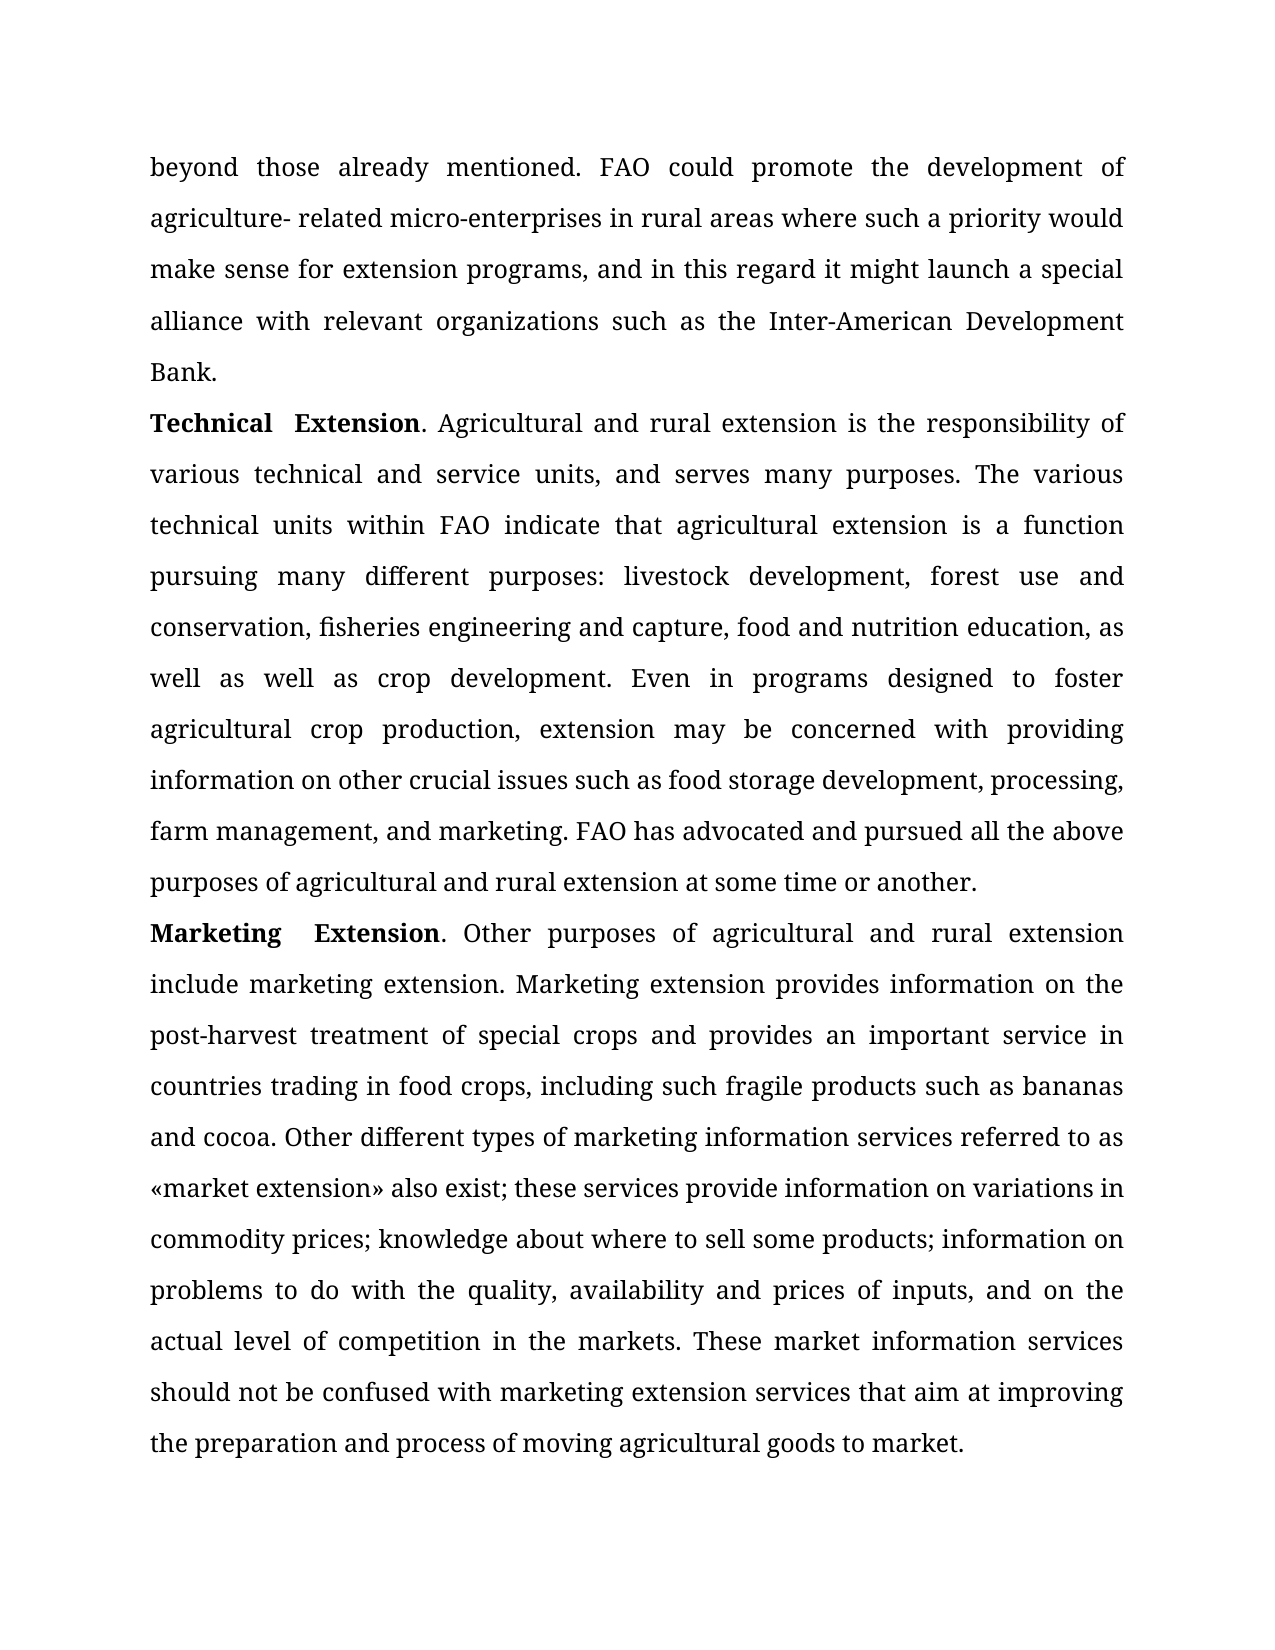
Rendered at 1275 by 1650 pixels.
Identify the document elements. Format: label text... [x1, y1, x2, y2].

text Technical Extension. Agricultural and rural extension is the responsibility of various technical and service units, and serves many purposes. The various technical units within FAO indicate that agricultural extension is a function pursuing many different purposes: livestock development, forest use and conservation, fisheries engineering and capture, food and nutrition education, as well as well as crop development. Even in programs designed to foster agricultural crop production, extension may be concerned with providing information on other crucial issues such as food storage development, processing, farm management, and marketing. FAO has advocated and pursued all the above purposes of agricultural and rural extension at some time or another. [150, 405, 1125, 899]
text Marketing Extension. Other purposes of agricultural and rural extension include marketing extension. Marketing extension provides information on the post-harvest treatment of special crops and provides an important service in countries trading in food crops, including such fragile products such as bananas and cocoa. Other different types of marketing information services referred to as «market extension» also exist; these services provide information on variations in commodity prices; knowledge about where to sell some products; information on problems to do with the quality, availability and prices of inputs, and on the actual level of competition in the markets. These market information services should not be confused with marketing extension services that aim at improving the preparation and process of moving agricultural goods to market. [150, 916, 1125, 1460]
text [150, 150, 1125, 388]
